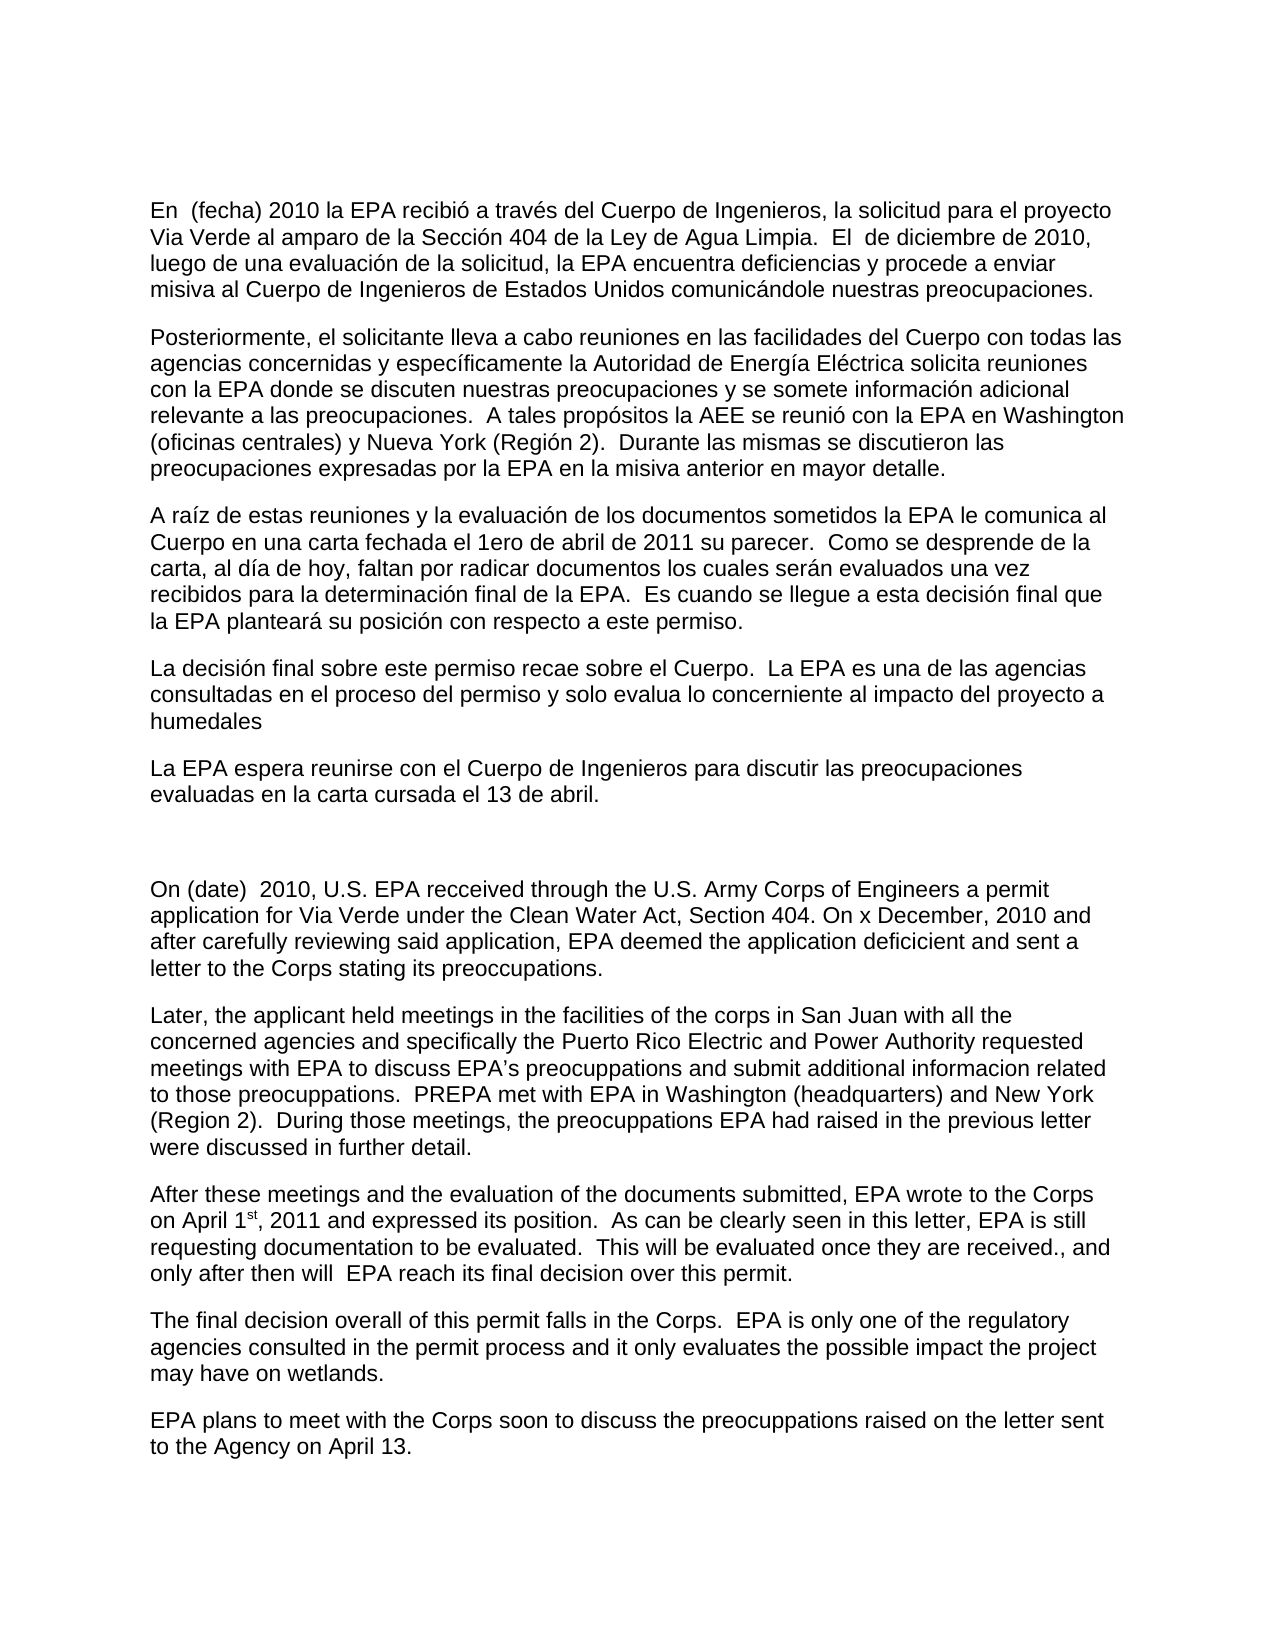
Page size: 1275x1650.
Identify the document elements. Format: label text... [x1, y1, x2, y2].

text En (fecha) 2010 la EPA recibió a través del Cuerpo de Ingenieros, la solicitud para el proyecto Via Verde al amparo de la Sección 404 de la Ley de Agua Limpia. El de diciembre de 2010, luego de una evaluación de la solicitud, la EPA encuentra deficiencias y procede a enviar misiva al Cuerpo de Ingenieros de Estados Unidos comunicándole nuestras preocupaciones. [150, 197, 1125, 303]
text Later, the applicant held meetings in the facilities of the corps in San Juan with all the concerned agencies and specifically the Puerto Rico Electric and Power Authority requested meetings with EPA to discuss EPA’s preocuppations and submit additional informacion related to those preocuppations. PREPA met with EPA in Washington (headquarters) and New York (Region 2). During those meetings, the preocuppations EPA had raised in the previous letter were discussed in further detail. [150, 1002, 1125, 1160]
text Posteriormente, el solicitante lleva a cabo reuniones en las facilidades del Cuerpo con todas las agencias concernidas y específicamente la Autoridad de Energía Eléctrica solicita reuniones con la EPA donde se discuten nuestras preocupaciones y se somete información adicional relevante a las preocupaciones. A tales propósitos la AEE se reunió con la EPA en Washington (oficinas centrales) y Nueva York (Región 2). Durante las mismas se discutieron las preocupaciones expresadas por la EPA en la misiva anterior en mayor detalle. [150, 323, 1125, 482]
text A raíz de estas reuniones y la evaluación de los documentos sometidos la EPA le comunica al Cuerpo en una carta fechada el 1ero de abril de 2011 su parecer. Como se desprende de la carta, al día de hoy, faltan por radicar documentos los cuales serán evaluados una vez recibidos para la determinación final de la EPA. Es cuando se llegue a esta decisión final que la EPA planteará su posición con respecto a este permiso. [150, 502, 1125, 634]
text EPA plans to meet with the Corps soon to discuss the preocuppations raised on the letter sent to the Agency on April 13. [150, 1407, 1125, 1460]
text La decisión final sobre este permiso recae sobre el Cuerpo. La EPA es una de las agencias consultadas en el proceso del permiso y solo evalua lo concerniente al impacto del proyecto a humedales [150, 655, 1125, 734]
text La EPA espera reunirse con el Cuerpo de Ingenieros para discutir las preocupaciones evaluadas en la carta cursada el 13 de abril. [150, 755, 1125, 808]
text After these meetings and the evaluation of the documents submitted, EPA wrote to the Corps on April 1st, 2011 and expressed its position. As can be clearly seen in this letter, EPA is still requesting documentation to be evaluated. This will be evaluated once they are received., and only after then will EPA reach its final decision over this permit. [150, 1181, 1125, 1286]
text On (date) 2010, U.S. EPA recceived through the U.S. Army Corps of Engineers a permit application for Via Verde under the Clean Water Act, Section 404. On x December, 2010 and after carefully reviewing said application, EPA deemed the application deficicient and sent a letter to the Corps stating its preoccupations. [150, 876, 1125, 981]
text The final decision overall of this permit falls in the Corps. EPA is only one of the regulatory agencies consulted in the permit process and it only evaluates the possible impact the project may have on wetlands. [150, 1307, 1125, 1386]
